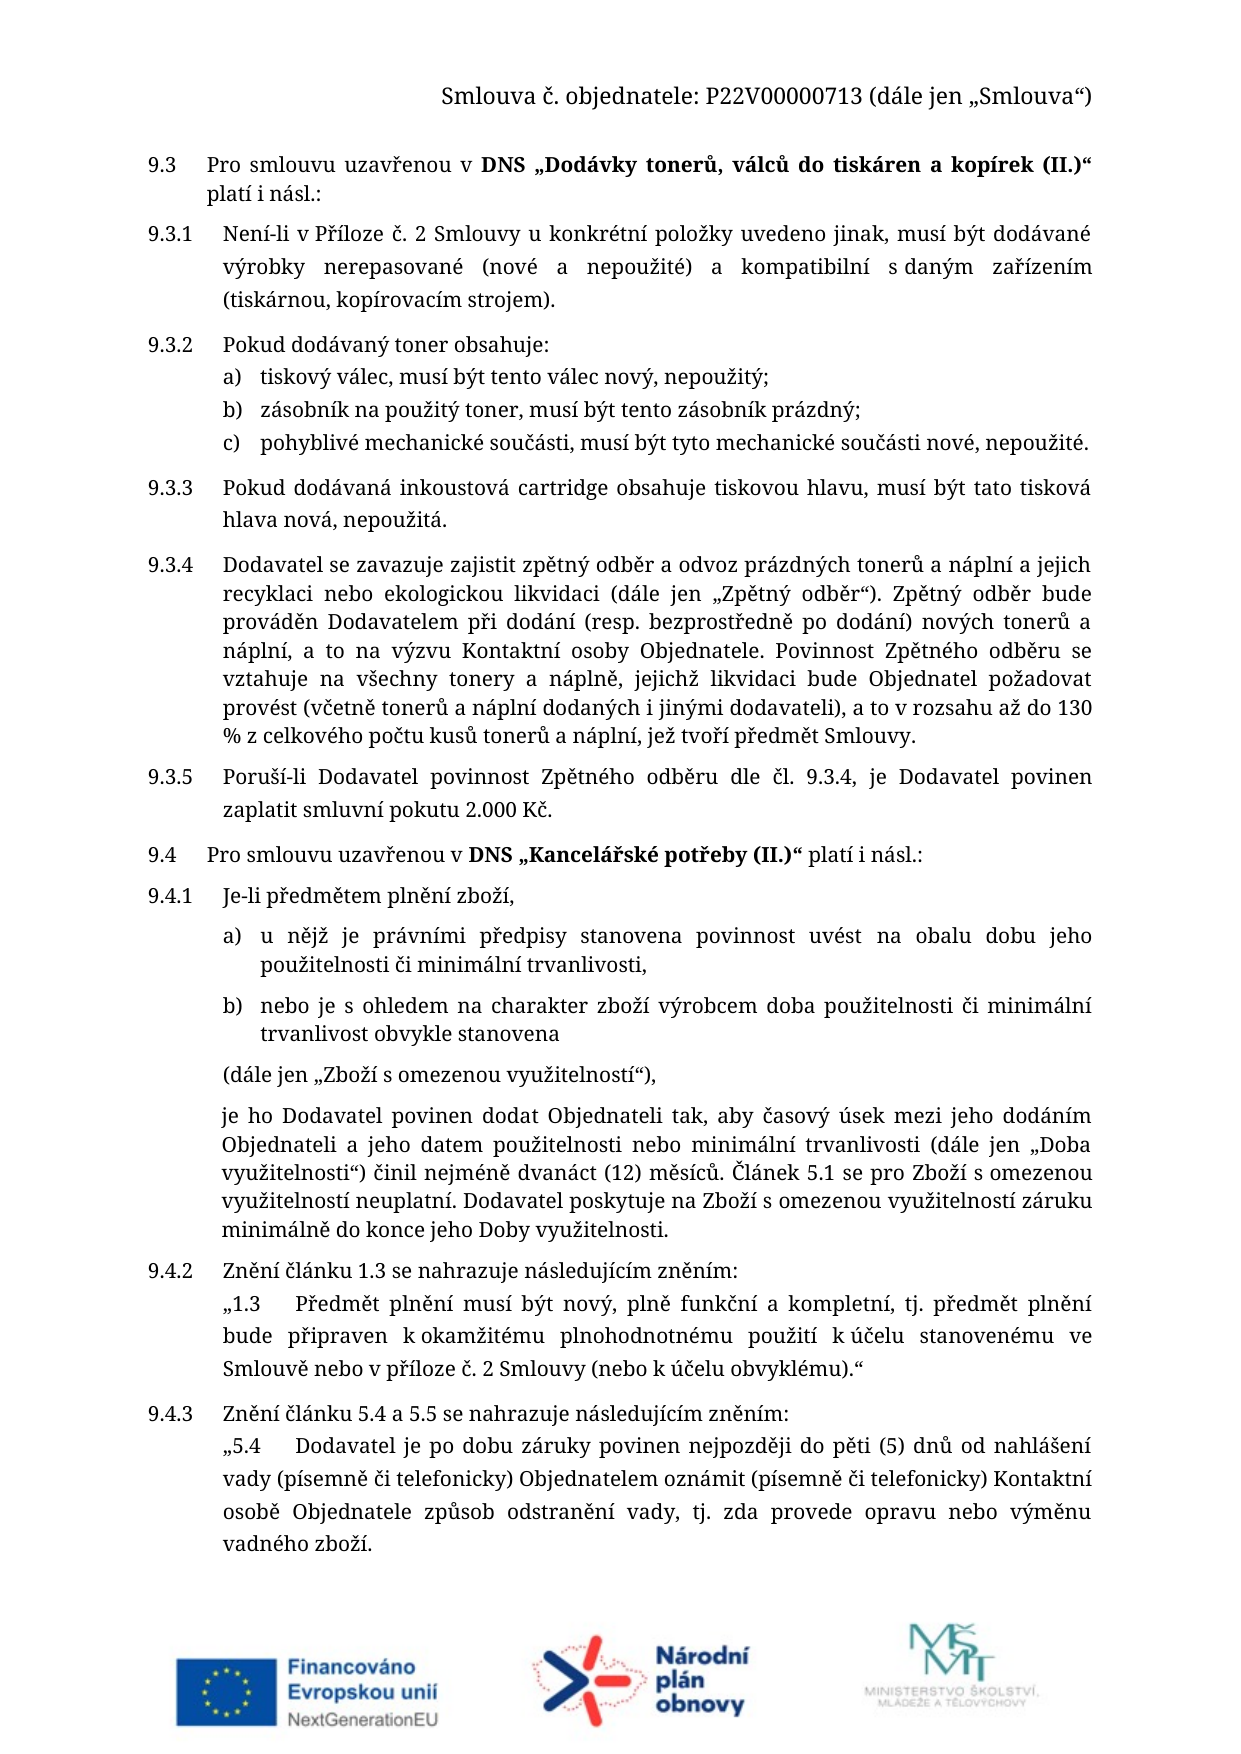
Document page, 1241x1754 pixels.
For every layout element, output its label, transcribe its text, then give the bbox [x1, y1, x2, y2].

list Pokud dodávaný toner obsahuje: [148, 330, 1093, 358]
text (dále jen „Zboží s omezenou využitelností“), [223, 1060, 1093, 1089]
list Pro smlouvu uzavřenou v DNS „Kancelářské potřeby (II.)“ platí i násl.: [148, 840, 1093, 868]
list „1.3 Předmět plnění musí být nový, plně funkční a kompletní, tj. předmět plnění bude připraven k okamžitému plnohodnotnému použití k účelu stanovenému ve Smlouvě nebo v příloze č. 2 Smlouvy (nebo k účelu obvyklému).“ [223, 1289, 1093, 1382]
list Je-li předmětem plnění zboží, [148, 881, 1093, 909]
list Pokud dodávaná inkoustová cartridge obsahuje tiskovou hlavu, musí být tato tisková hlava nová, nepoužitá. [148, 473, 1093, 534]
list Znění článku 1.3 se nahrazuje následujícím zněním: [148, 1256, 1093, 1284]
list „5.4 Dodavatel je po dobu záruky povinen nejpozději do pěti (5) dnů od nahlášení vady (písemně či telefonicky) Objednatelem oznámit (písemně či telefonicky) Kontaktní osobě Objednatele způsob odstranění vady, tj. zda provede opravu nebo výměnu vadného zboží. [223, 1432, 1093, 1558]
list Dodavatel se zavazuje zajistit zpětný odběr a odvoz prázdných tonerů a náplní a jejich recyklaci nebo ekologickou likvidaci (dále jen „Zpětný odběr“). Zpětný odběr bude prováděn Dodavatelem při dodání (resp. bezprostředně po dodání) nových tonerů a náplní, a to na výzvu Kontaktní osoby Objednatele. Povinnost Zpětného odběru se vztahuje na všechny tonery a náplně, jejichž likvidaci bude Objednatel požadovat provést (včetně tonerů a náplní dodaných i jinými dodavateli), a to v rozsahu až do 130 % z celkového počtu kusů tonerů a náplní, jež tvoří předmět Smlouvy. [148, 551, 1093, 749]
list Není-li v Příloze č. 2 Smlouvy u konkrétní položky uvedeno jinak, musí být dodávané výrobky nerepasované (nové a nepoužité) a kompatibilní s daným zařízením (tiskárnou, kopírovacím strojem). [148, 219, 1093, 313]
text je ho Dodavatel povinen dodat Objednateli tak, aby časový úsek mezi jeho dodáním Objednateli a jeho datem použitelnosti nebo minimální trvanlivosti (dále jen „Doba využitelnosti“) činil nejméně dvanáct (12) měsíců. Článek 5.1 se pro Zboží s omezenou využitelností neuplatní. Dodavatel poskytuje na Zboží s omezenou využitelností záruku minimálně do konce jeho Doby využitelnosti. [221, 1101, 1093, 1243]
list Znění článku 5.4 a 5.5 se nahrazuje následujícím zněním: [148, 1399, 1093, 1427]
list tiskový válec, musí být tento válec nový, nepoužitý; [223, 362, 1093, 391]
picture [147, 1577, 1093, 1754]
list nebo je s ohledem na charakter zboží výrobcem doba použitelnosti či minimální trvanlivost obvykle stanovena [223, 991, 1093, 1048]
list u nějž je právními předpisy stanovena povinnost uvést na obalu dobu jeho použitelnosti či minimální trvanlivosti, [223, 922, 1093, 978]
list pohyblivé mechanické součásti, musí být tyto mechanické součásti nové, nepoužité. [223, 428, 1093, 456]
list Poruší-li Dodavatel povinnost Zpětného odběru dle čl. 9.3.4, je Dodavatel povinen zaplatit smluvní pokutu 2.000 Kč. [148, 762, 1093, 823]
list zásobník na použitý toner, musí být tento zásobník prázdný; [223, 395, 1093, 423]
list Pro smlouvu uzavřenou v DNS „Dodávky tonerů, válců do tiskáren a kopírek (II.)“ platí i násl.: [148, 150, 1093, 207]
